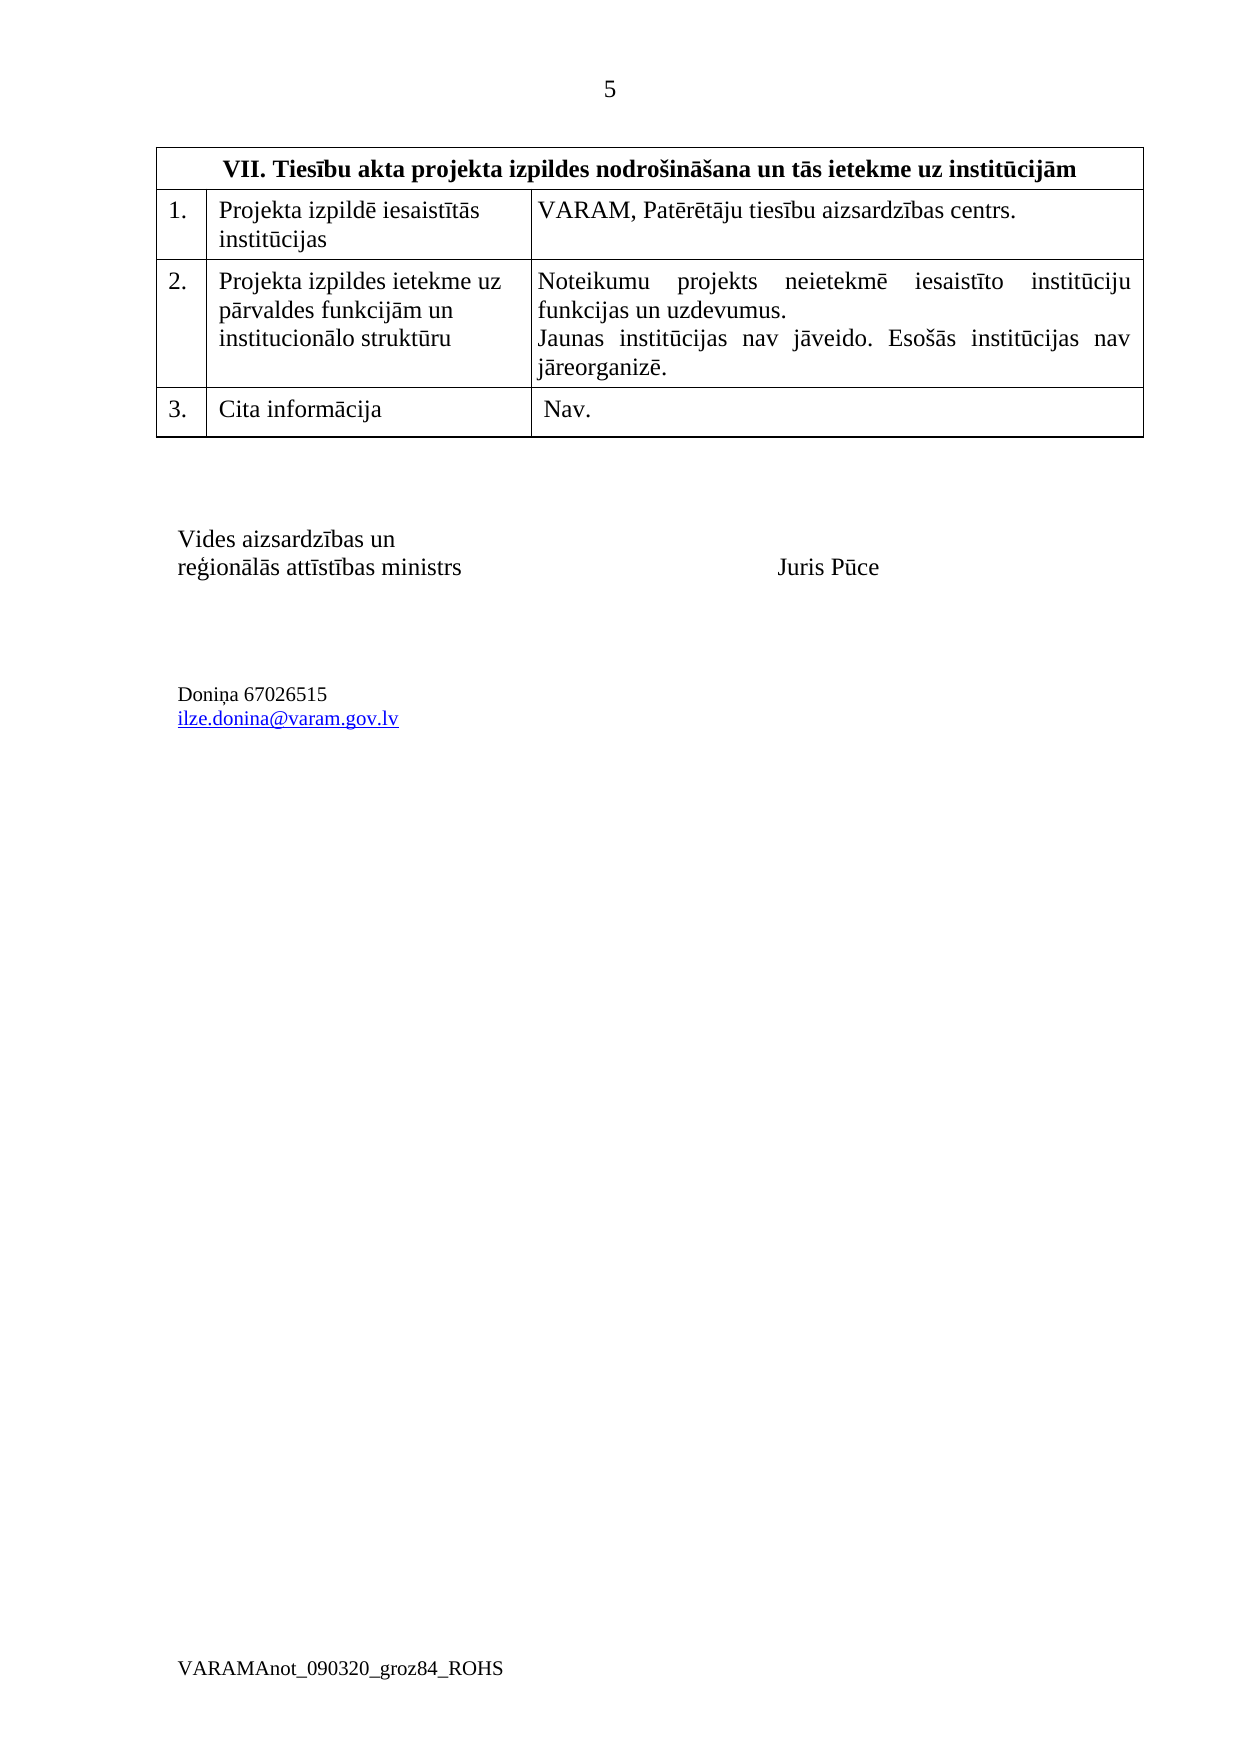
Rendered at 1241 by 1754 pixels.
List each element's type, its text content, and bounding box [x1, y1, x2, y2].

table_cell Noteikumu projekts neietekmē iesaistīto institūciju funkcijas un uzdevumus. Jaunas institūcijas nav jāveido. Esošās institūcijas nav jāreorganizē. [532, 260, 1143, 387]
text reģionālās attīstības ministrs Juris Pūce [177, 552, 1122, 581]
text ilze.donina@varam.gov.lv [177, 706, 1122, 730]
table_cell 1. [157, 190, 206, 259]
table_cell 3. [157, 388, 206, 436]
text Vides aizsardzības un [177, 524, 1122, 552]
table_cell VARAM, Patērētāju tiesību aizsardzības centrs. [532, 190, 1143, 259]
text Doniņa 6 [177, 682, 1122, 706]
table_cell Nav. [532, 388, 1143, 436]
table_cell Projekta izpildē iesaistītās institūcijas [207, 190, 531, 259]
table_header VII. Tiesību akta projekta izpildes nodrošināšana un tās ietekme uz institūcijām [157, 148, 1143, 188]
table_cell Cita informācija [207, 388, 531, 436]
table_cell 2. [157, 260, 206, 387]
table_cell Projekta izpildes ietekme uz pārvaldes funkcijām un institucionālo struktūru [207, 260, 531, 387]
